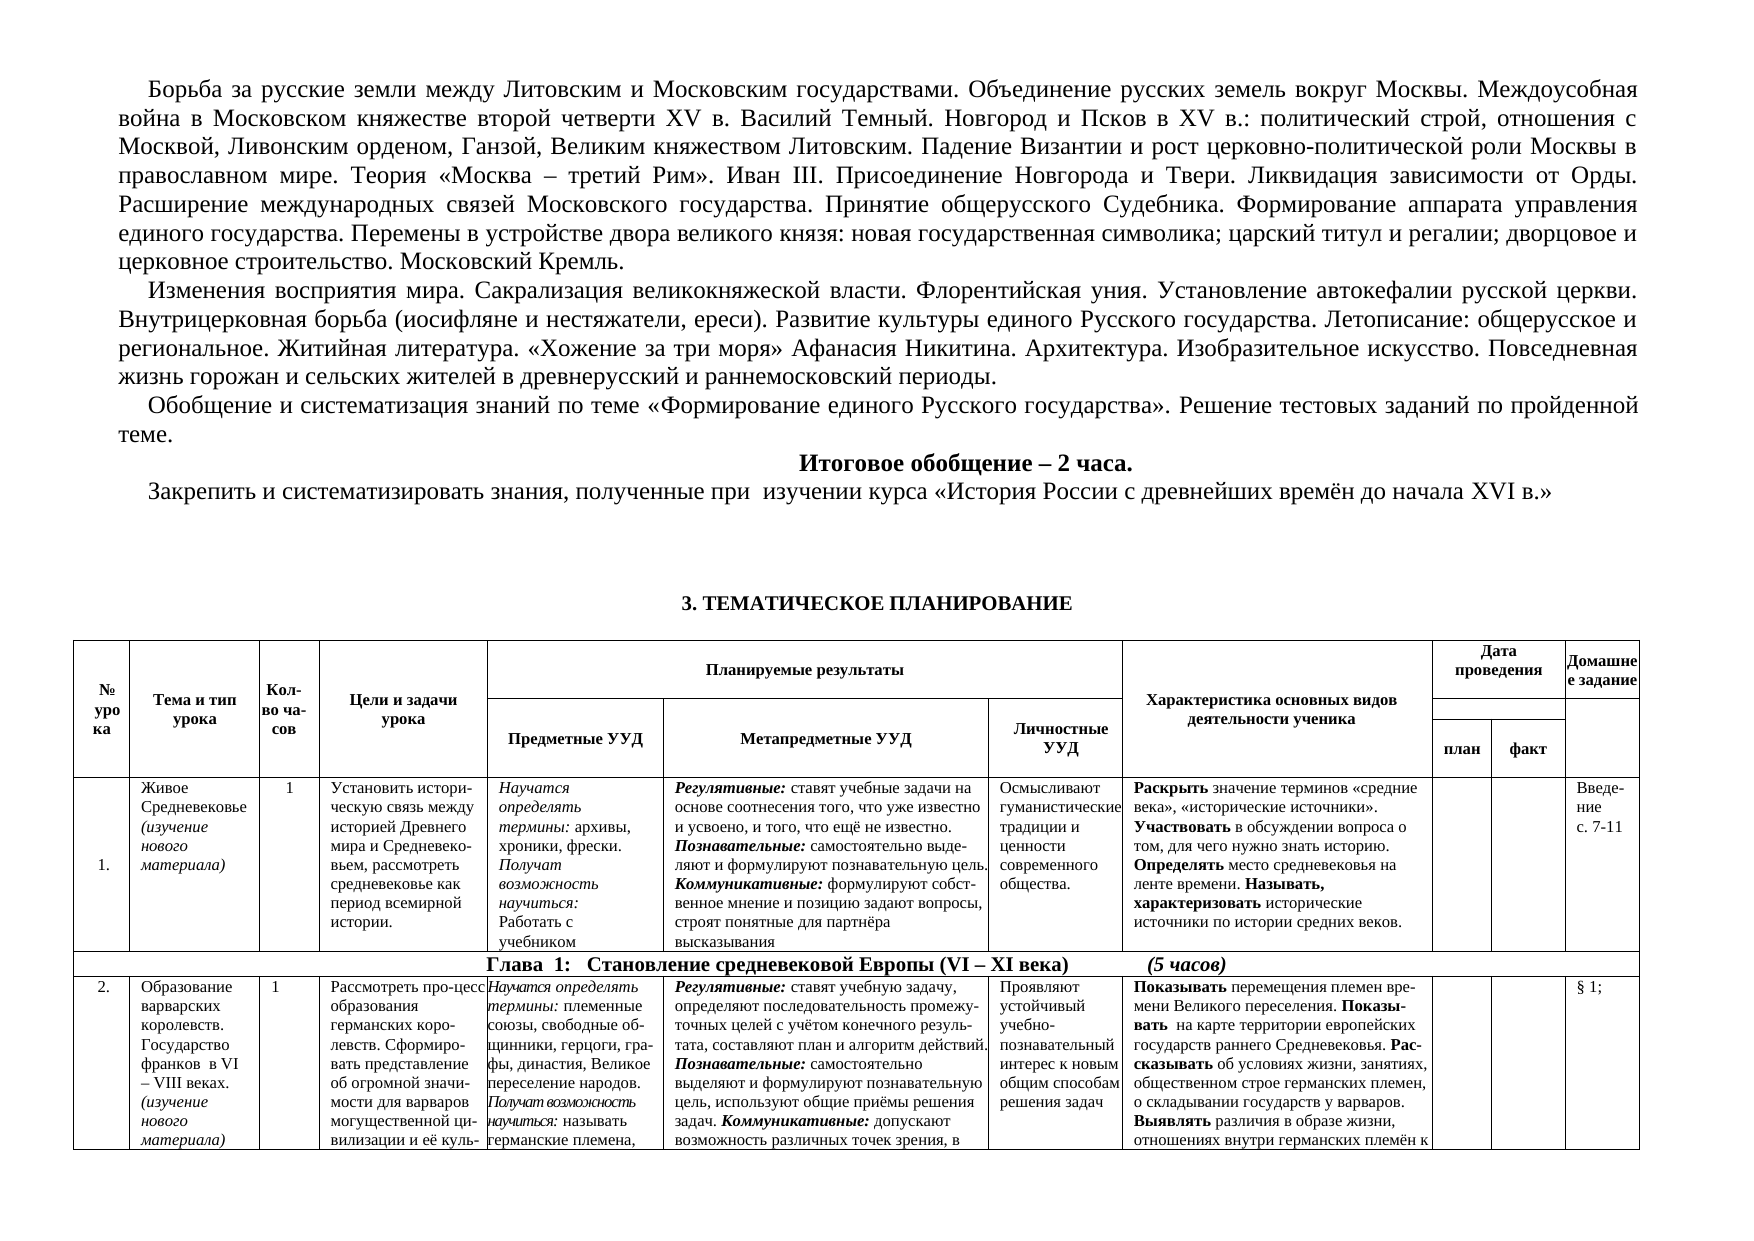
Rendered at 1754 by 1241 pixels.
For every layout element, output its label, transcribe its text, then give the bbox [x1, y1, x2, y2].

table_cell план [1433, 720, 1491, 777]
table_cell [488, 977, 663, 1149]
table_cell Раскрыть значение терминов «средние века», «исторические источники». Участвовать в обсуждении вопроса о том, для чего нужно знать историю. Определять место средневековья на ленте времени. Называть, характеризовать исторические источники по истории средних веков. [1123, 778, 1432, 951]
table_cell Введе-ние с. 7-11 [1566, 778, 1639, 951]
table_cell Установить истори-ческую связь между историей Древнего мира и Средневеко-вьем, рассмотреть средневековье как период всемирной истории. [320, 778, 487, 951]
table_cell § 1; [1566, 977, 1639, 1149]
table_cell [1433, 977, 1491, 1149]
table_cell Метапредметные УУД [664, 699, 988, 777]
table_cell [1433, 699, 1565, 718]
table_cell 1 [260, 977, 319, 1149]
table_cell [1566, 699, 1639, 777]
table_cell [1433, 778, 1491, 951]
table_header Дата проведения [1433, 641, 1565, 698]
table_cell 2. [74, 977, 129, 1149]
table_cell Предметные УУД [488, 699, 663, 777]
table_header Характеристика основных видов деятельности ученика [1123, 641, 1432, 777]
table_header Планируемые результаты [488, 641, 1122, 698]
table_header № уро ка [74, 641, 129, 777]
table_header Домашнее задание [1566, 641, 1639, 698]
table_header Кол-во ча-сов [260, 641, 319, 777]
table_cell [320, 977, 487, 1149]
text Закрепить и систематизировать знания, полученные при изучении курса «История России с древнейших времён до начала XVI в.» [118, 476, 1739, 505]
table_cell Регулятивные: ставят учебные задачи на основе соотнесения того, что уже известно и усвоено, и того, что ещё не известно. Познавательные: самостоятельно выде-ляют и формулируют познавательную цель. Коммуникативные: формулируют собст-венное мнение и позицию задают вопросы, строят понятные для партнёра высказывания [664, 778, 988, 951]
table_header Тема и тип урока [130, 641, 259, 777]
text Обобщение и систематизация знаний по теме «Формирование единого Русского государства». Решение тестовых заданий по пройденной теме. [118, 390, 1639, 448]
table_header Цели и задачи урока [320, 641, 487, 777]
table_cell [989, 977, 1122, 1149]
table_cell Осмысливают гуманистические традиции и ценности современного общества. [989, 778, 1122, 951]
table_cell Глава 1: Становление средневековой Европы (VI – XI века) (5 часов) [74, 952, 1639, 976]
table_cell Научатся определять термины: архивы, хроники, фрески. Получат возможность научиться: Работать с учебником [488, 778, 663, 951]
text Итоговое обобщение – 2 часа. [118, 448, 1739, 476]
text 3. ТЕМАТИЧЕСКОЕ ПЛАНИРОВАНИЕ [118, 591, 1636, 615]
table_cell 1. [74, 778, 129, 951]
table_cell [1492, 977, 1565, 1149]
table_cell факт [1492, 720, 1565, 777]
table_cell Личностные УУД [989, 699, 1122, 777]
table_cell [1123, 977, 1432, 1149]
table_cell Живое Средневековье (изучение нового материала) [130, 778, 259, 951]
text Борьба за русские земли между Литовским и Московским государствами. Объединение русских земель вокруг Москвы. Междоусобная война в Московском княжестве второй четверти XV в. Василий Темный. Новгород и Псков в XV в.: политический строй, отношения с Москвой, Ливонским орденом, Ганзой, Великим княжеством Литовским. Падение Византии и рост церковно-политической роли Москвы в православном мире. Теория «Москва – третий Рим». Иван III. Присоединение Новгорода и Твери. Ликвидация зависимости от Орды. Расширение международных связей Московского государства. Принятие общерусского Судебника. Формирование аппарата управления единого государства. Перемены в устройстве двора великого князя: новая государственная символика; царский титул и регалии; дворцовое и церковное строительство. Московский Кремль. [118, 74, 1639, 275]
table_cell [664, 977, 988, 1149]
table_cell 1 [260, 778, 319, 951]
table_cell [1492, 778, 1565, 951]
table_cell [130, 977, 259, 1149]
text Изменения восприятия мира. Сакрализация великокняжеской власти. Флорентийская уния. Установление автокефалии русской церкви. Внутрицерковная борьба (иосифляне и нестяжатели, ереси). Развитие культуры единого Русского государства. Летописание: общерусское и региональное. Житийная литература. «Хожение за три моря» Афанасия Никитина. Архитектура. Изобразительное искусство. Повседневная жизнь горожан и сельских жителей в древнерусский и раннемосковский периоды. [118, 275, 1639, 390]
